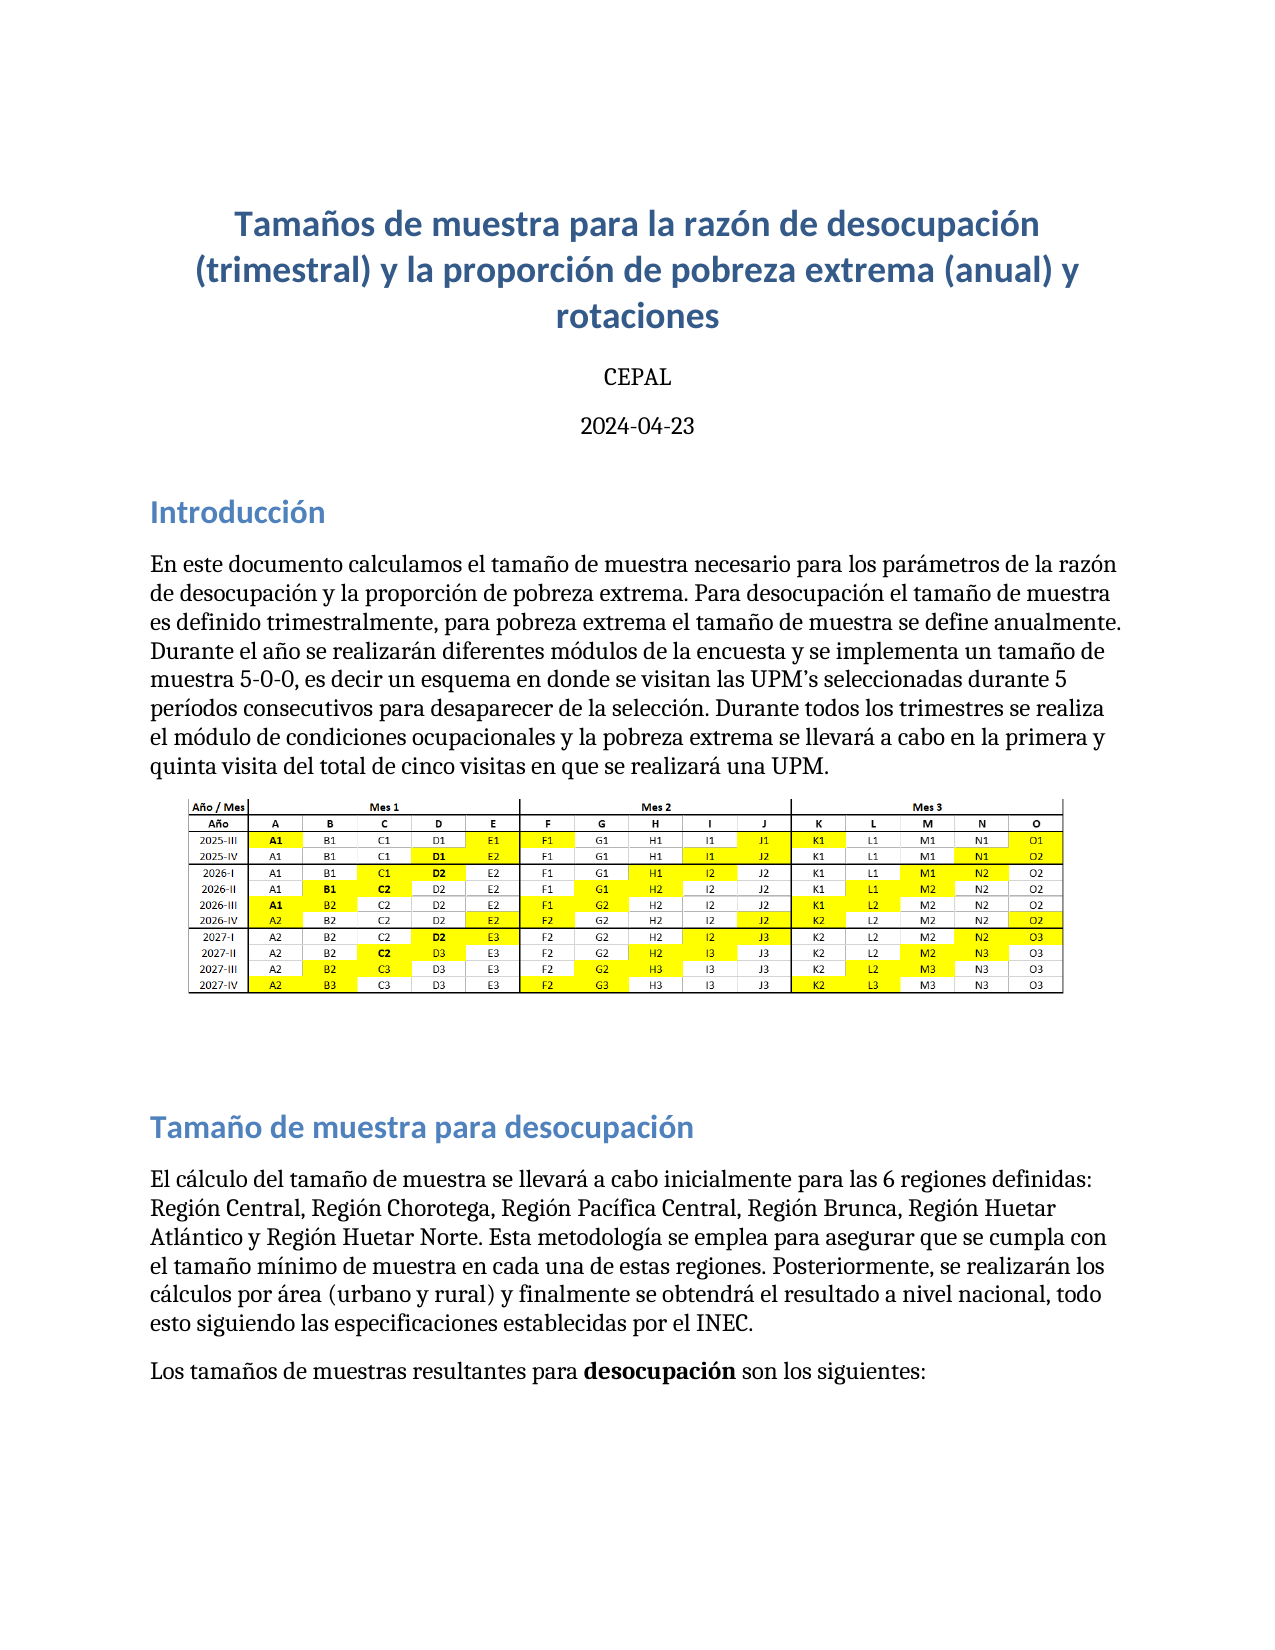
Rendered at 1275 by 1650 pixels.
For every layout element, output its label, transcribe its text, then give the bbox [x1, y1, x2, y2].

text Los tamaños de muestras resultantes para desocupación son los siguientes: [150, 1357, 1125, 1385]
text En este documento calculamos el tamaño de muestra necesario para los parámetros de la razón de desocupación y la proporción de pobreza extrema. Para desocupación el tamaño de muestra es definido trimestralmente, para pobreza extrema el tamaño de muestra se define anualmente. Durante el año se realizarán diferentes módulos de la encuesta y se implementa un tamaño de muestra 5-0-0, es decir un esquema en donde se visitan las UPM’s seleccionadas durante 5 períodos consecutivos para desaparecer de la selección. Durante todos los trimestres se realiza el módulo de condiciones ocupacionales y la pobreza extrema se llevará a cabo en la primera y quinta visita del total de cinco visitas en que se realizará una UPM. [150, 550, 1125, 780]
subtitle Tamaño de muestra para desocupación [150, 1106, 1125, 1147]
table_header [139, 799, 1114, 1056]
text CEPAL [150, 362, 1125, 391]
title Tamaños de muestra para la razón de desocupación (trimestral) y la proporción de pobreza extrema (anual) y rotaciones [150, 200, 1125, 337]
text El cálculo del tamaño de muestra se llevará a cabo inicialmente para las 6 regiones definidas: Región Central, Región Chorotega, Región Pacífica Central, Región Brunca, Región Huetar Atlántico y Región Huetar Norte. Esta metodología se emplea para asegurar que se cumpla con el tamaño mínimo de muestra en cada una de estas regiones. Posteriormente, se realizarán los cálculos por área (urbano y rural) y finalmente se obtendrá el resultado a nivel nacional, todo esto siguiendo las especificaciones establecidas por el INEC. [150, 1165, 1125, 1338]
text 2024-04-23 [150, 412, 1125, 441]
subtitle Introducción [150, 491, 1125, 532]
picture [188, 799, 1064, 994]
